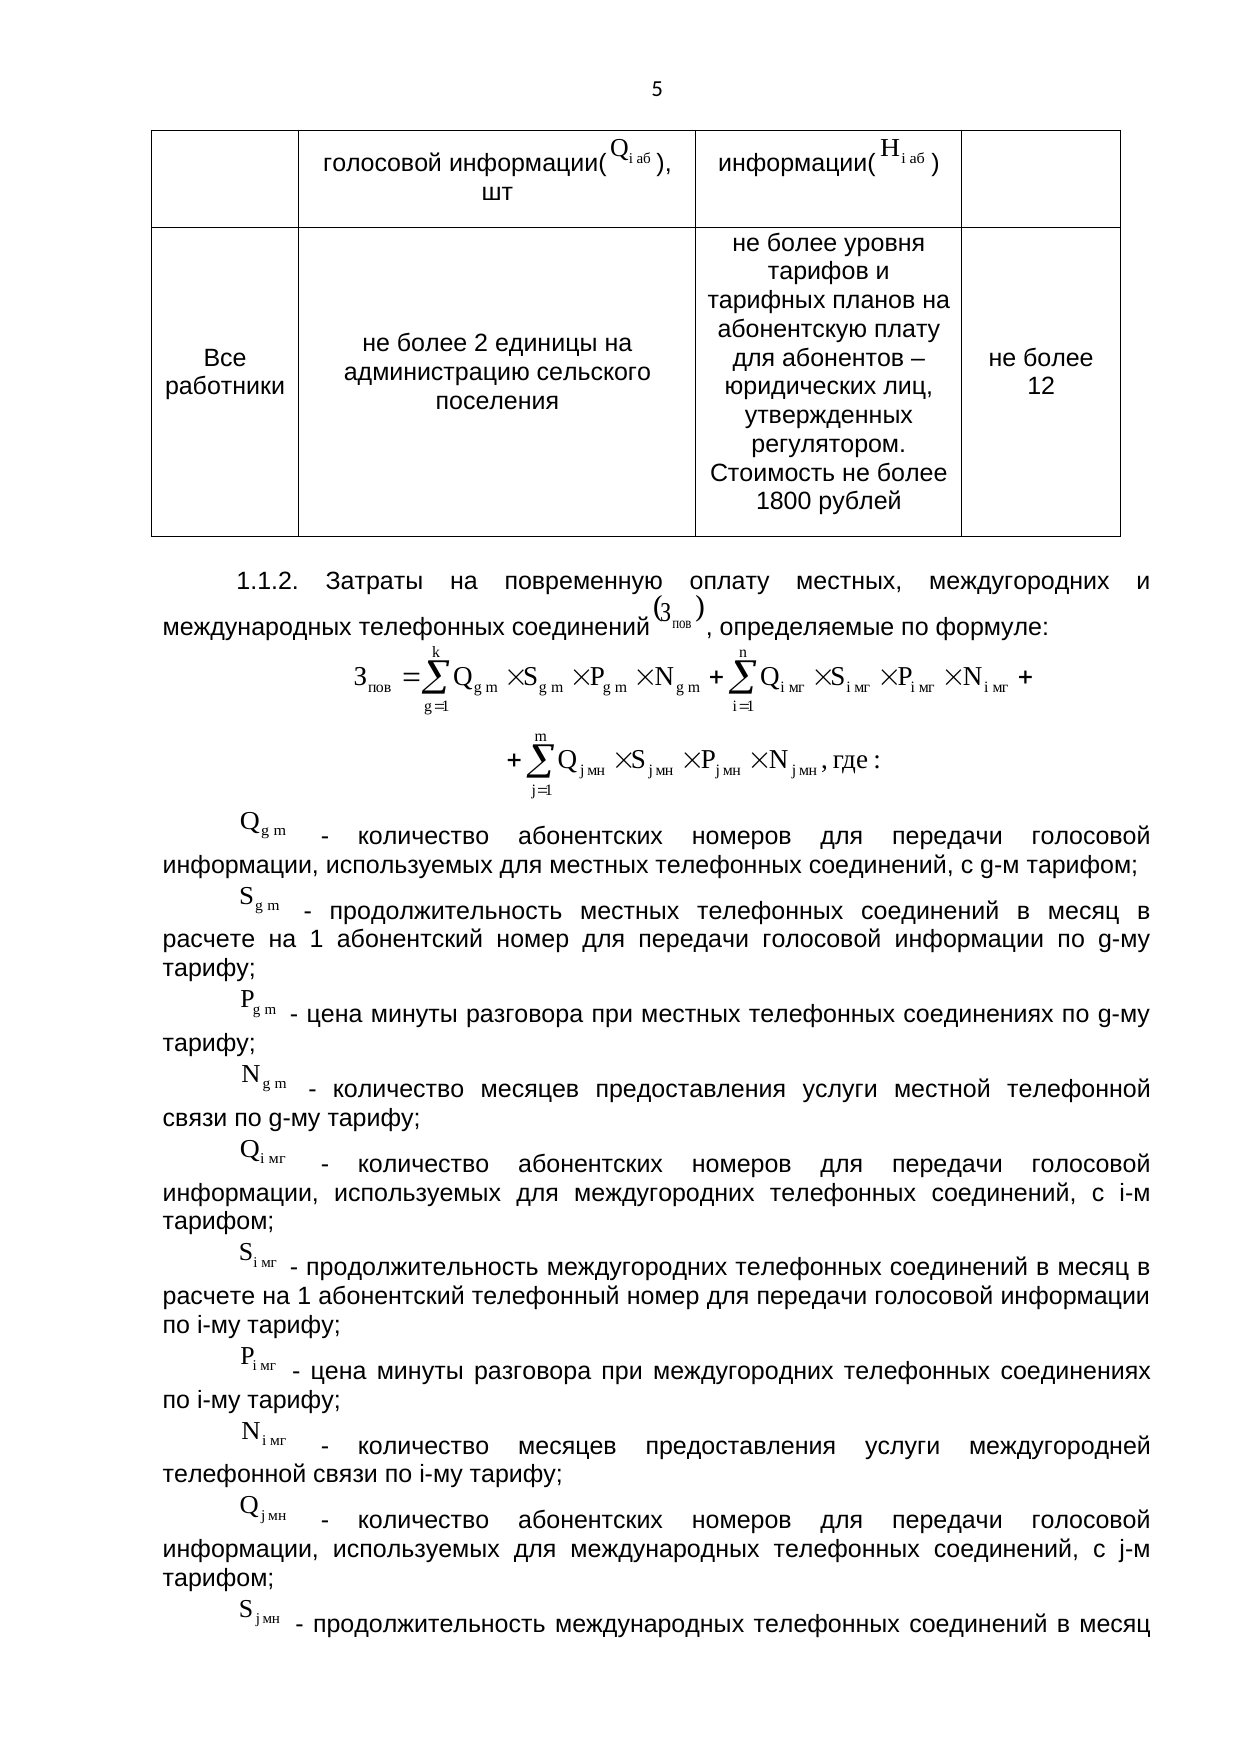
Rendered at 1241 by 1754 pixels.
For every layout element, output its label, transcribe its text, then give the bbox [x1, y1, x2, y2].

text - цена минуты разговора при местных телефонных соединениях по g-му тарифу; [162, 982, 1152, 1057]
text - количество абонентских номеров для передачи голосовой информации, используемых для международных телефонных соединений, с j-м тарифом; [162, 1488, 1152, 1592]
text - продолжительность междугородних телефонных соединений в месяц в расчете на 1 абонентский телефонный номер для передачи голосовой информации по i-му тарифу; [162, 1235, 1152, 1339]
table_cell не более 12 [962, 228, 1120, 536]
text - количество месяцев предоставления услуги междугородней телефонной связи по i-му тарифу; [162, 1413, 1152, 1488]
text - количество месяцев предоставления услуги местной телефонной связи по g-му тарифу; [162, 1057, 1152, 1132]
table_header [299, 131, 695, 227]
text - цена минуты разговора при междугородних телефонных соединениях по i-му тарифу; [162, 1339, 1152, 1413]
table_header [696, 131, 961, 227]
table_cell не более 2 единицы на администрацию сельского поселения [299, 228, 695, 536]
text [162, 1592, 1152, 1638]
text - количество абонентских номеров для передачи голосовой информации, используемых для местных телефонных соединений, с g-м тарифом; [162, 804, 1152, 878]
table_cell Все работники [152, 228, 298, 536]
text 1.1.2. Затраты на повременную оплату местных, междугородних и международных телефонных соединений, определяемые по формуле: [162, 566, 1152, 641]
text - продолжительность местных телефонных соединений в месяц в расчете на 1 абонентский номер для передачи голосовой информации по g-му тарифу; [162, 878, 1152, 982]
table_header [962, 131, 1120, 227]
text - количество абонентских номеров для передачи голосовой информации, используемых для междугородних телефонных соединений, с i-м тарифом; [162, 1132, 1152, 1235]
table_cell не более уровня тарифов и тарифных планов на абонентскую плату для абонентов – юридических лиц, утвержденных регулятором. Стоимость не более 1800 рублей [696, 228, 961, 536]
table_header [152, 131, 298, 227]
